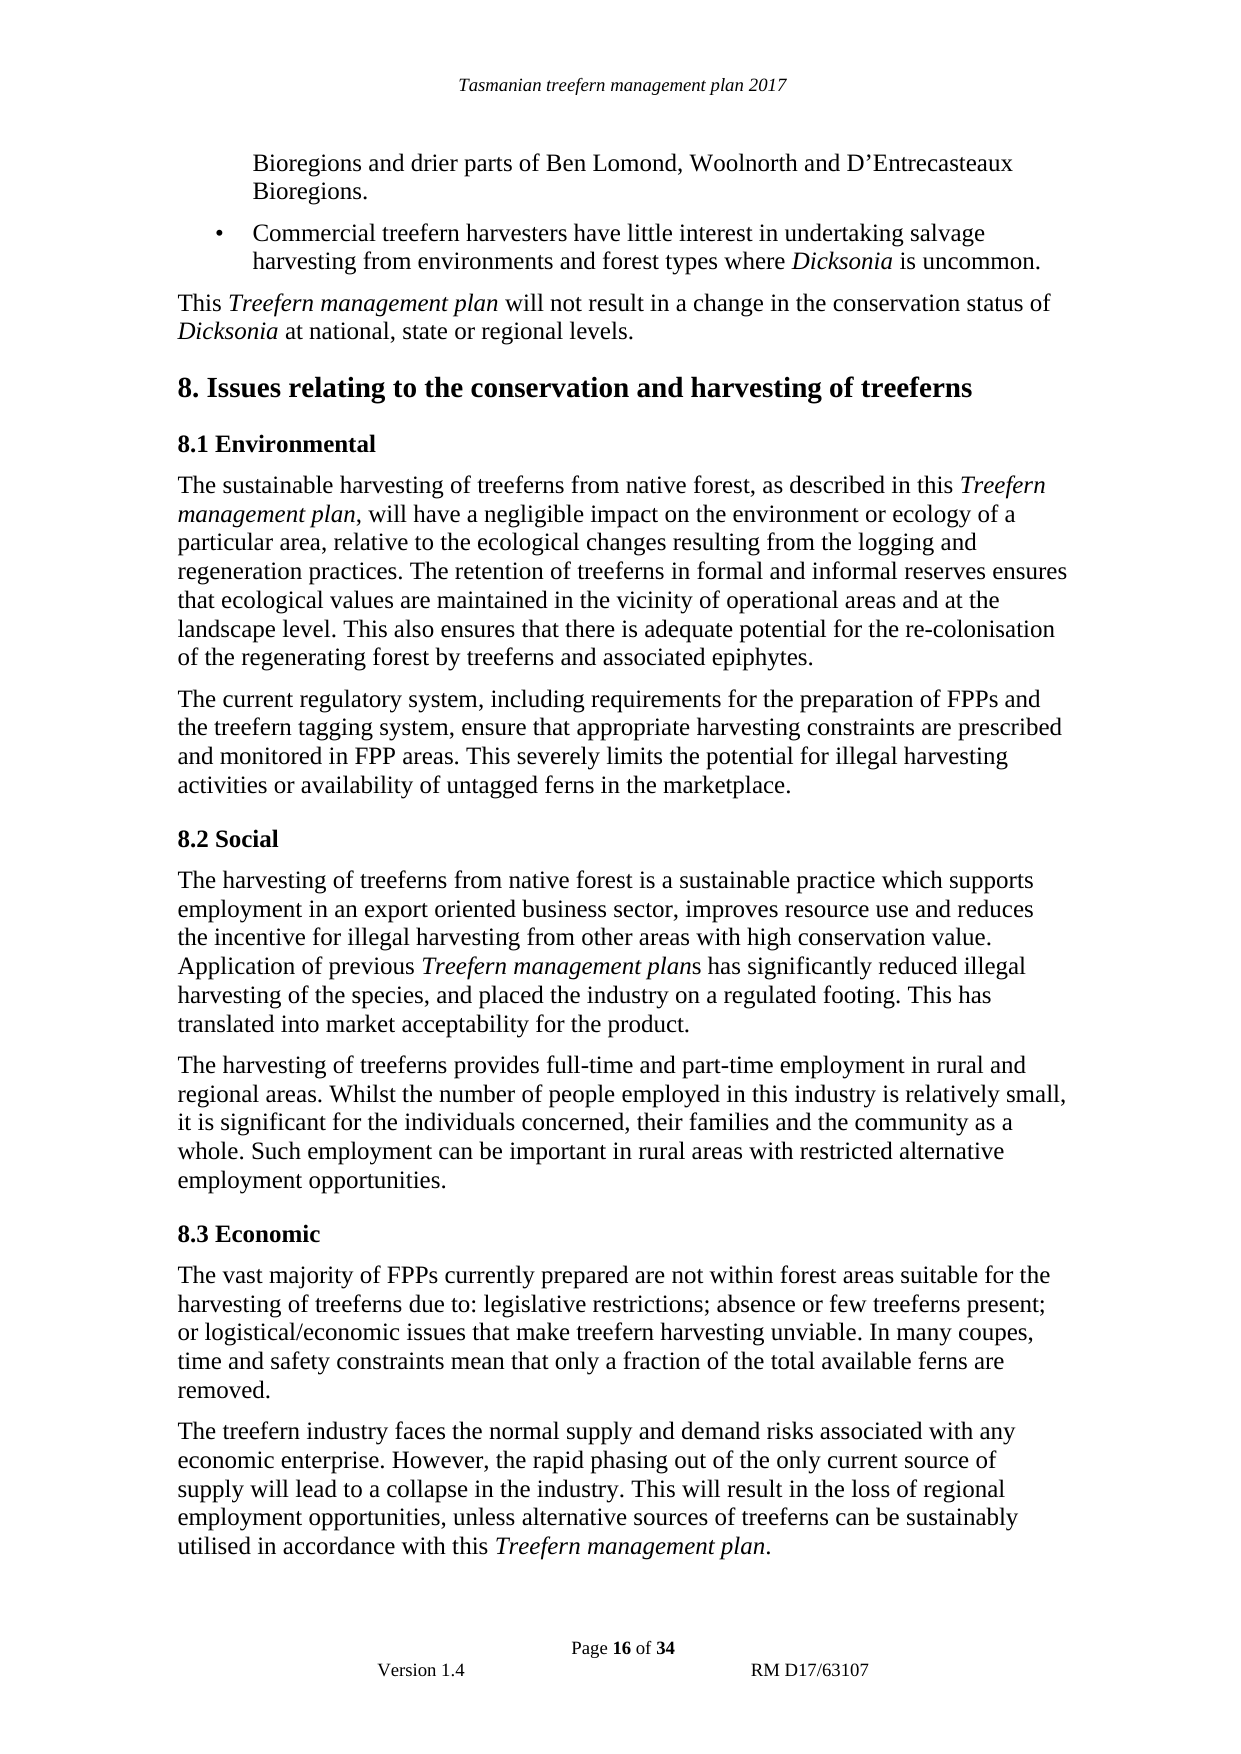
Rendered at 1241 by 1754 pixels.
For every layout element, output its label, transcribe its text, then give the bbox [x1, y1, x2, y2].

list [215, 148, 1069, 205]
text The harvesting of treeferns from native forest is a sustainable practice which supports employment in an export oriented business sector, improves resource use and reduces the incentive for illegal harvesting from other areas with high conservation value. Application of previous Treefern management plans has significantly reduced illegal harvesting of the species, and placed the industry on a regulated footing. This has translated into market acceptability for the product. [177, 865, 1069, 1037]
text The treefern industry faces the normal supply and demand risks associated with any economic enterprise. However, the rapid phasing out of the only current source of supply will lead to a collapse in the industry. This will result in the loss of regional employment opportunities, unless alternative sources of treeferns can be sustainably utilised in accordance with this Treefern management plan. [177, 1416, 1069, 1560]
list Commercial treefern harvesters have little interest in undertaking salvage harvesting from environments and forest types where Dicksonia is uncommon. [215, 218, 1069, 275]
text The vast majority of FPPs currently prepared are not within forest areas suitable for the harvesting of treeferns due to: legislative restrictions; absence or few treeferns present; or logistical/economic issues that make treefern harvesting unviable. In many coupes, time and safety constraints mean that only a fraction of the total available ferns are removed. [177, 1260, 1069, 1404]
subtitle 8.1 Environmental [177, 429, 1069, 457]
text The harvesting of treeferns provides full-time and part-time employment in rural and regional areas. Whilst the number of people employed in this industry is relatively small, it is significant for the individuals concerned, their families and the community as a whole. Such employment can be important in rural areas with restricted alternative employment opportunities. [177, 1050, 1069, 1194]
text This Treefern management plan will not result in a change in the conservation status of Dicksonia at national, state or regional levels. [177, 288, 1069, 345]
subtitle 8.2 Social [177, 824, 1069, 852]
subtitle 8.3 Economic [177, 1219, 1069, 1247]
text The sustainable harvesting of treeferns from native forest, as described in this Treefern management plan, will have a negligible impact on the environment or ecology of a particular area, relative to the ecological changes resulting from the logging and regeneration practices. The retention of treeferns in formal and informal reserves ensures that ecological values are maintained in the vicinity of operational areas and at the landscape level. This also ensures that there is adequate potential for the re-colonisation of the regenerating forest by treeferns and associated epiphytes. [177, 470, 1069, 671]
text The current regulatory system, including requirements for the preparation of FPPs and the treefern tagging system, ensure that appropriate harvesting constraints are prescribed and monitored in FPP areas. This severely limits the potential for illegal harvesting activities or availability of untagged ferns in the marketplace. [177, 684, 1069, 799]
subtitle 8. Issues relating to the conservation and harvesting of treeferns [177, 370, 1069, 404]
